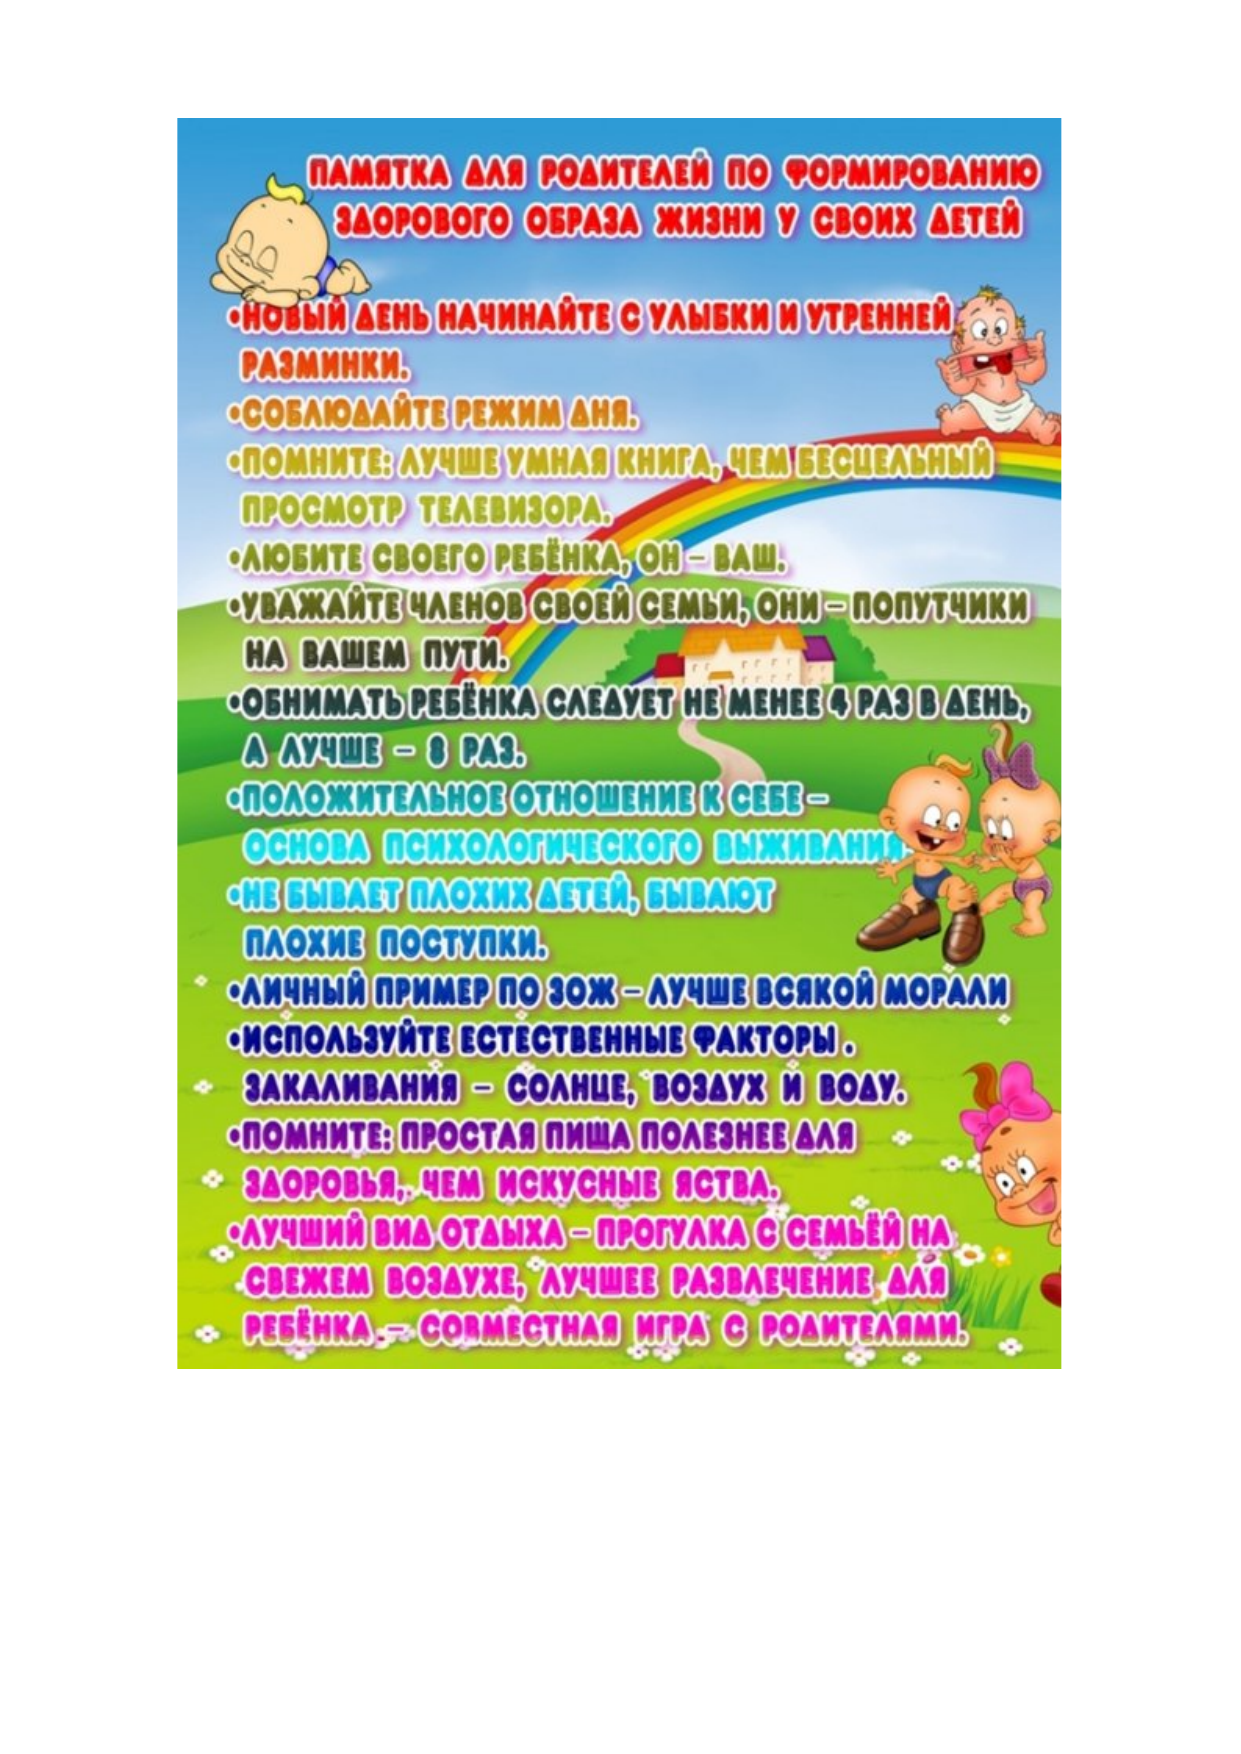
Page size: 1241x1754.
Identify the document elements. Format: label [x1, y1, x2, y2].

picture [177, 118, 1062, 1369]
